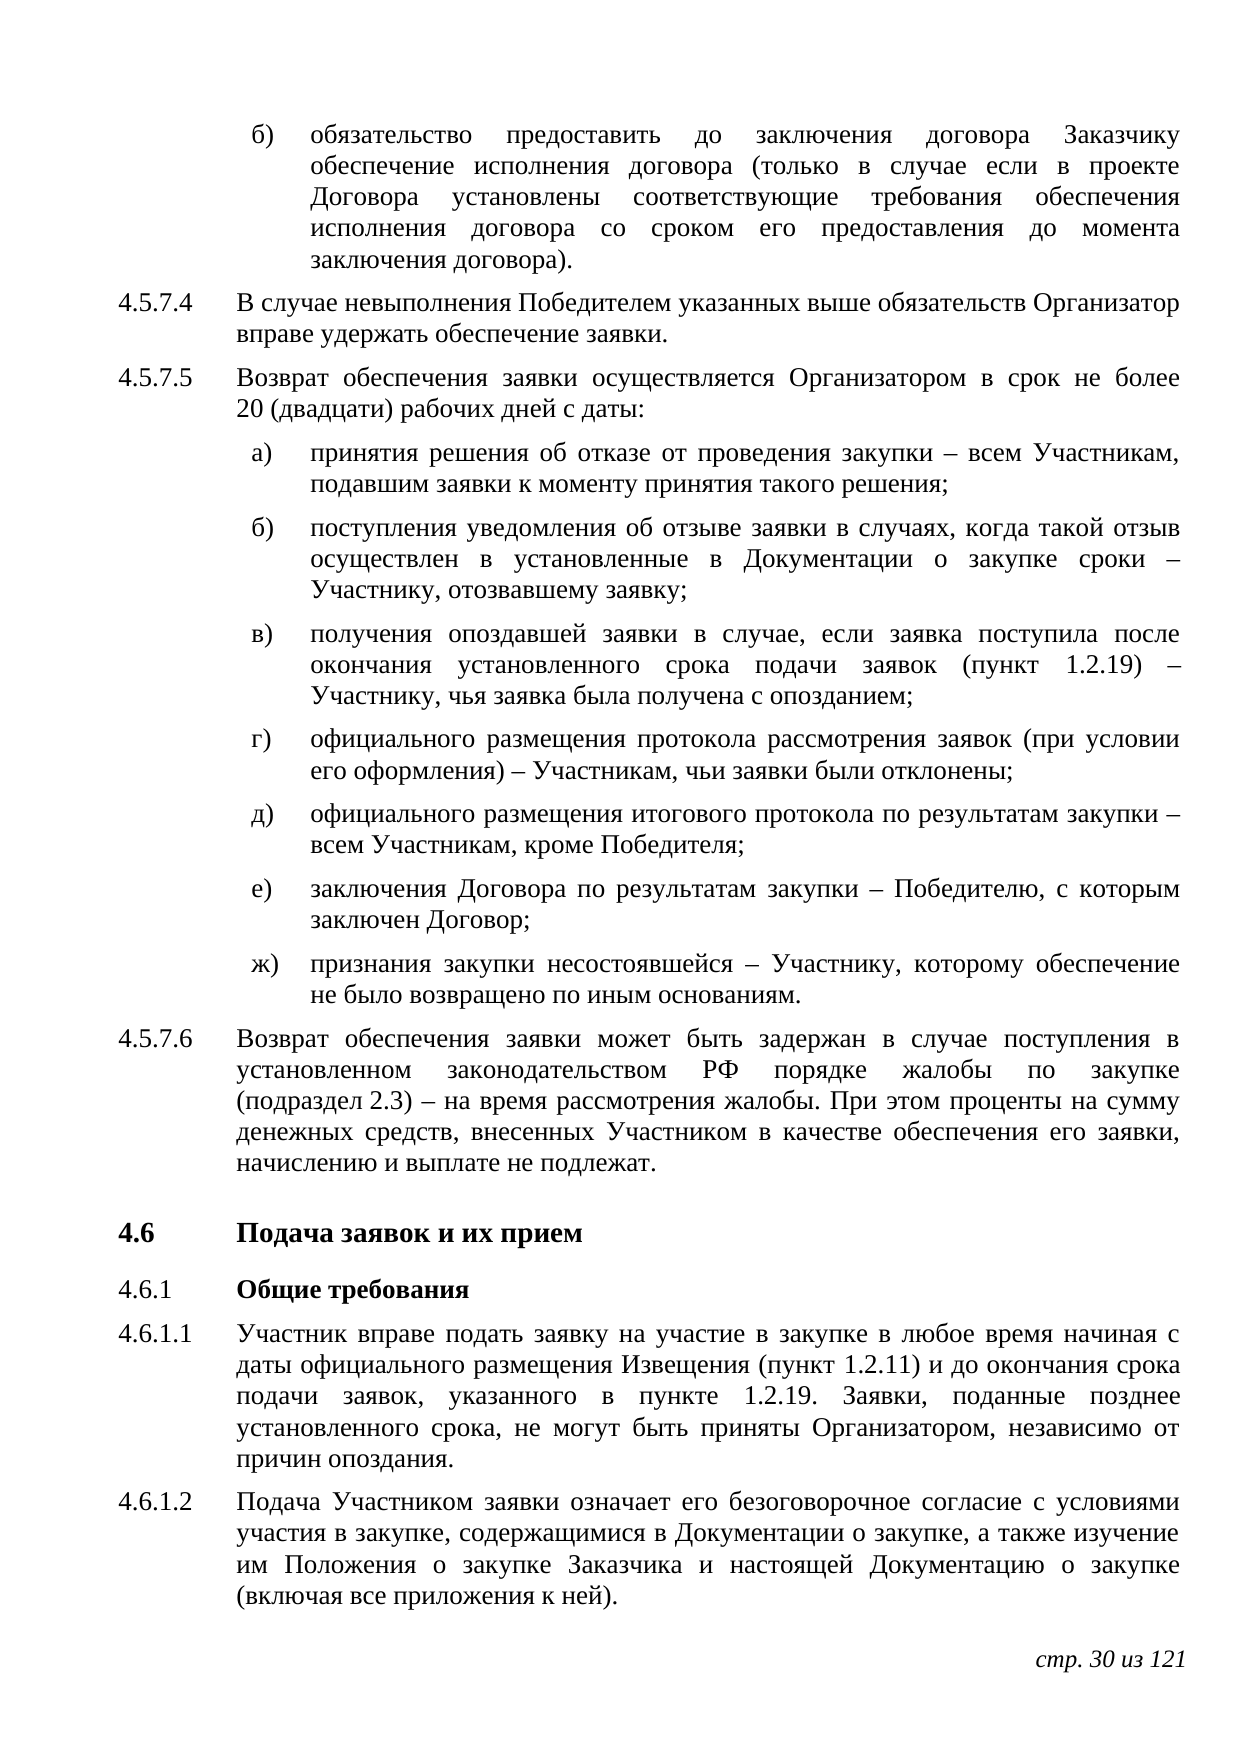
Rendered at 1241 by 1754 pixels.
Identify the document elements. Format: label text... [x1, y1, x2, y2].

text официального размещения протокола рассмотрения заявок (при условии его оформления) – Участникам, чьи заявки были отклонены; [251, 723, 1181, 785]
text В случае невыполнения Победителем указанных выше обязательств Организатор вправе удержать обеспечение заявки. [118, 286, 1181, 349]
text Общие требования [118, 1273, 1181, 1305]
list Подача Участником заявки означает его безоговорочное согласие с условиями участия в закупке, содержащимися в Документации о закупке, а также изучение им Положения о закупке Заказчика и настоящей Документацию о закупке (включая все приложения к ней). [118, 1485, 1181, 1610]
text принятия решения об отказе от проведения закупки – всем Участникам, подавшим заявки к моменту принятия такого решения; [251, 436, 1181, 498]
text официального размещения итогового протокола по результатам закупки – всем Участникам, кроме Победителя; [251, 797, 1181, 860]
list Участник вправе подать заявку на участие в закупке в любое время начиная с даты официального размещения Извещения (пункт 1.2.11) и до окончания срока подачи заявок, указанного в пункте 1.2.19. Заявки, поданные позднее установленного срока, не могут быть приняты Организатором, независимо от причин опоздания. [118, 1317, 1181, 1473]
text признания закупки несостоявшейся – Участнику, которому обеспечение не было возвращено по иным основаниям. [251, 947, 1181, 1009]
text заключения Договора по результатам закупки – Победителю, с которым заключен Договор; [251, 872, 1181, 934]
text Возврат обеспечения заявки может быть задержан в случае поступления в установленном законодательством РФ порядке жалобы по закупке (подраздел 2.3) – на время рассмотрения жалобы. При этом проценты на сумму денежных средств, внесенных Участником в качестве обеспечения его заявки, начислению и выплате не подлежат. [118, 1022, 1181, 1177]
text получения опоздавшей заявки в случае, если заявка поступила после окончания установленного срока подачи заявок (пункт 1.2.19) – Участнику, чья заявка была получена с опозданием; [251, 617, 1181, 710]
text Возврат обеспечения заявки осуществляется Организатором в срок не более 20 (двадцати) рабочих дней с даты: [118, 361, 1181, 423]
text обязательство предоставить до заключения договора Заказчику обеспечение исполнения договора (только в случае если в проекте Договора установлены соответствующие требования обеспечения исполнения договора со сроком его предоставления до момента заключения договора). [251, 118, 1181, 274]
subtitle Подача заявок и их прием [118, 1215, 1181, 1248]
text поступления уведомления об отзыве заявки в случаях, когда такой отзыв осуществлен в установленные в Документации о закупке сроки – Участнику, отозвавшему заявку; [251, 511, 1181, 604]
